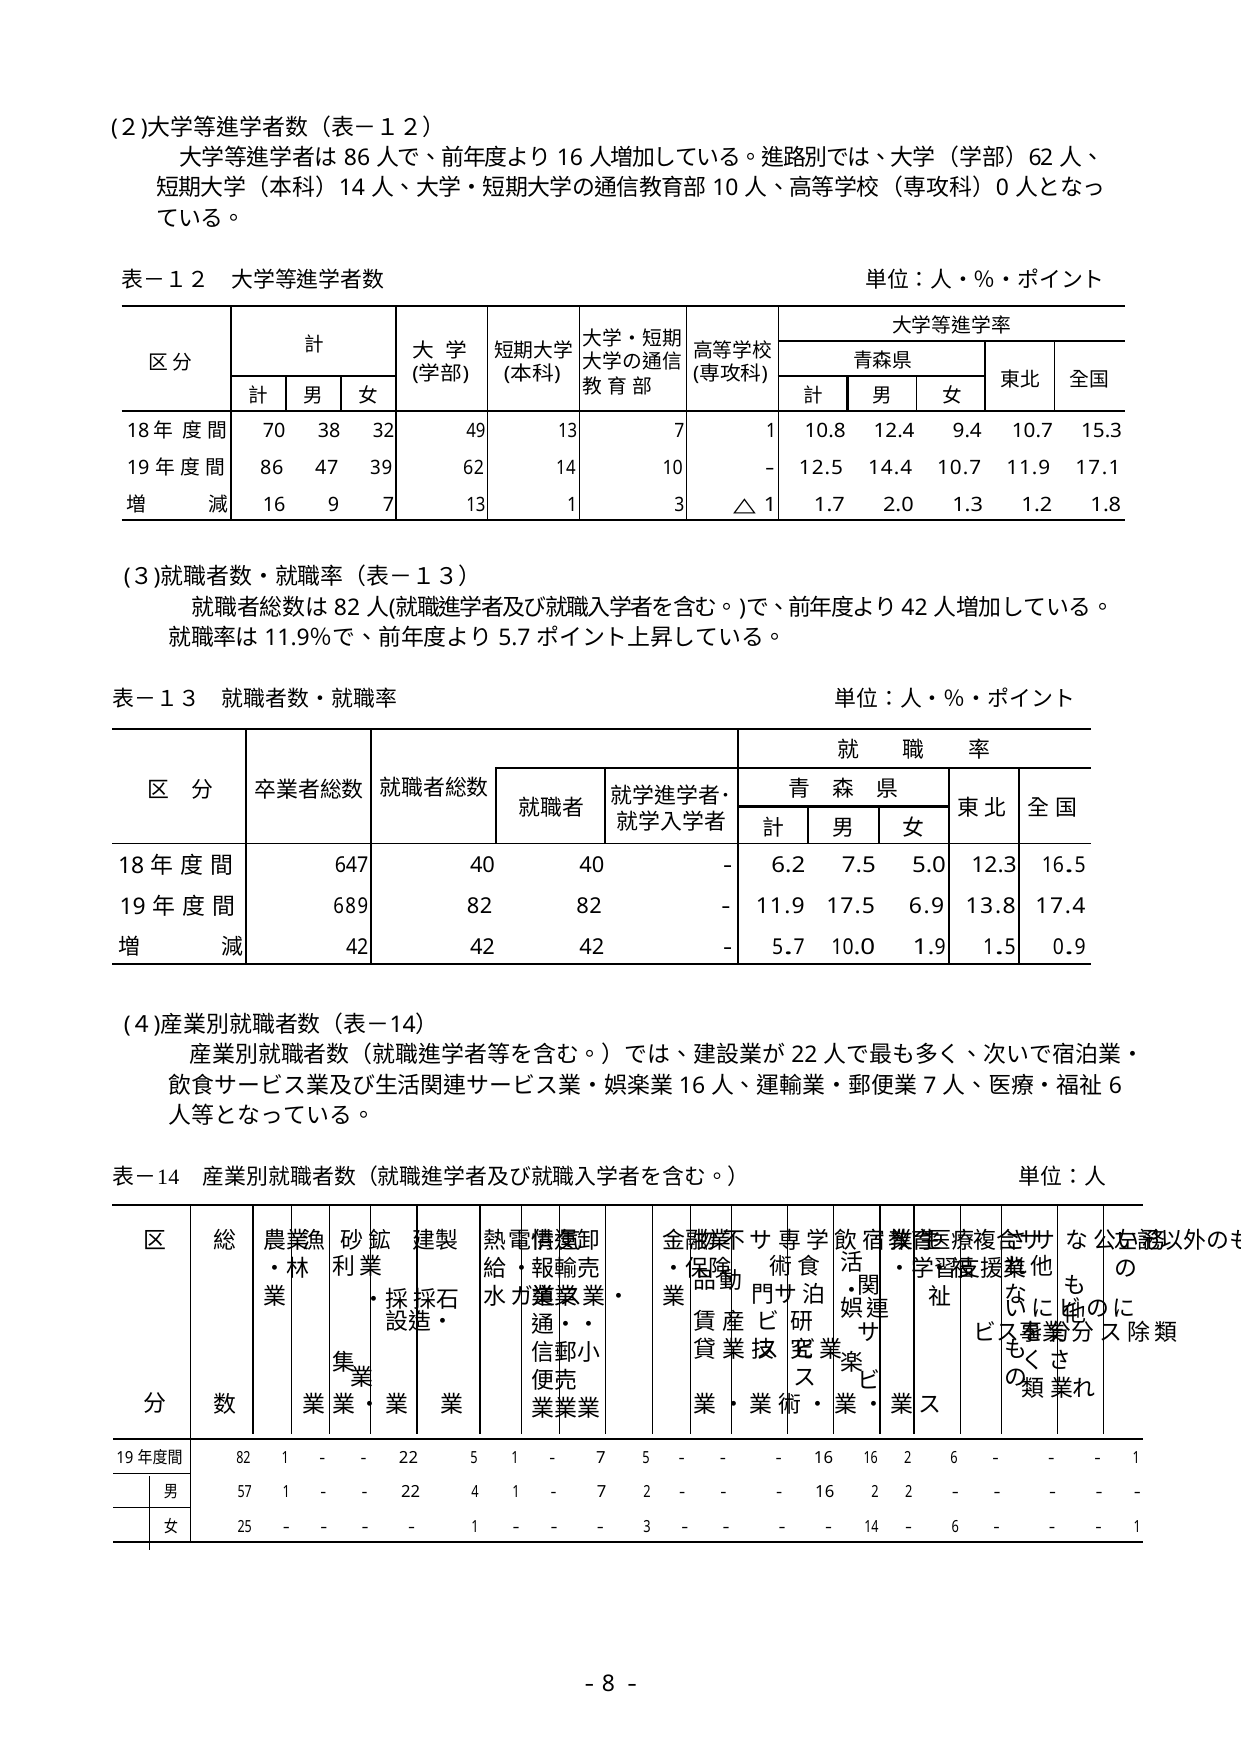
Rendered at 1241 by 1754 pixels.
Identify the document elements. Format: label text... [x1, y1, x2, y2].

table_cell 全国 [1055, 342, 1124, 410]
table_cell - [495, 1507, 534, 1541]
text (２)大学等進学者数（表－１２） [111, 111, 1240, 141]
table_cell 男 [287, 377, 340, 410]
table_header - 7 [534, 1440, 623, 1472]
table_cell 1 - △ 1 [687, 412, 778, 519]
table_cell 全 国 [1020, 769, 1091, 842]
table_cell - - - 16 [665, 1473, 847, 1507]
text (３)就職者数・就職率（表－１３） [123, 560, 1240, 591]
table_header 卒業者総数 [247, 730, 370, 842]
table_cell 2 [891, 1473, 931, 1507]
table_cell 計 [232, 377, 285, 410]
text 表－１３ 就職者数・就職率 単位：人・％・ポイント [112, 682, 1240, 712]
table_cell 就学進学者･ 就学入学者 [606, 769, 737, 842]
table_cell 女 [342, 377, 395, 410]
table_header 6 [931, 1440, 975, 1472]
table_cell 東北 [986, 342, 1054, 410]
table_cell 女 [113, 1508, 191, 1541]
table_cell 1 [266, 1473, 304, 1507]
table_cell - - - [304, 1507, 442, 1541]
table_header 1 [495, 1440, 534, 1472]
table_cell 年 度 間 年 度 間 増 減 [122, 412, 230, 519]
table_cell 東 北 [950, 769, 1018, 842]
table_cell 2 [623, 1473, 665, 1507]
table_header - - 22 [304, 1440, 442, 1472]
table_cell 1 [443, 1507, 494, 1541]
table_cell 2 [847, 1473, 891, 1507]
table_header 5 [623, 1440, 665, 1472]
text 産業別就職者数（就職進学者等を含む。）では、建設業が 22 人で最も多く、次いで宿泊業・ [189, 1039, 1240, 1069]
table_cell 7 10 3 [580, 412, 686, 519]
table_cell 女 [917, 377, 984, 410]
table_header 大 学(学部) [397, 307, 487, 410]
table_header 区 分 [122, 307, 230, 410]
table_cell 年 度 間 年 度 間 増 減 [112, 844, 245, 962]
table_cell - [931, 1473, 975, 1507]
text (４)産業別就職者数（表－14） [123, 1008, 1240, 1039]
table_cell - - - - [665, 1507, 847, 1541]
table_cell 57 [191, 1473, 266, 1507]
table_cell 12.3 13.8 1.5 [950, 844, 1018, 962]
table_cell - - - 1 [975, 1507, 1143, 1541]
table_cell 就職者 [497, 769, 604, 842]
table_header 1 [266, 1440, 304, 1472]
table_cell 女 [880, 808, 948, 842]
table_cell 4 [443, 1473, 494, 1507]
table_cell 計 [779, 377, 846, 410]
table_header 短期大学(本科) [488, 307, 579, 410]
table_header - - - 16 [665, 1440, 847, 1472]
table_cell 49 62 13 [397, 412, 487, 519]
text 大学等進学者は 86 人で、前年度より 16 人増加している。進路別では、大学（学部）62 人、短期大学（本科）14 人、大学・短期大学の通信教育部 10 人、高等学校（専攻科）0 人となっている。 [156, 141, 1106, 233]
text 飲食サービス業及び生活関連サービス業・娯楽業 16 人、運輸業・郵便業 7 人、医療・福祉 6 人等となっている。 [168, 1069, 1128, 1130]
table_cell 男 [849, 377, 916, 410]
table_header [372, 730, 737, 767]
table_cell 男 [113, 1474, 191, 1507]
table_cell - [266, 1507, 304, 1541]
text 表－14 産業別就職者数（就職進学者及び就職入学者を含む。） 単位：人 [113, 1161, 1240, 1191]
table_cell 男 [809, 808, 878, 842]
text 表－１２ 大学等進学者数 単位：人・％・ポイント [122, 264, 1240, 294]
table_cell 計 [739, 808, 807, 842]
table_cell 647 689 42 [247, 844, 370, 962]
table_cell 青 森 県 [739, 769, 948, 805]
table_cell 14 [847, 1507, 891, 1541]
table_cell 3 [623, 1507, 665, 1541]
table_header 5 [443, 1440, 494, 1472]
table_header 2 [891, 1440, 931, 1472]
table_cell 就職者総数 [372, 767, 495, 842]
table_cell - 7 [534, 1473, 623, 1507]
table_header 区 分 [112, 730, 245, 842]
table_header - - - 1 [975, 1440, 1143, 1472]
table_header 就 職 率 [739, 730, 1091, 767]
table_cell 40 40 - 82 82 - 42 42 - [372, 844, 737, 962]
table_cell 13 14 1 [488, 412, 579, 519]
table_header 高等学校(専攻科) [687, 307, 778, 410]
table_cell 70 38 32 86 47 39 16 9 7 [232, 412, 395, 519]
table_cell 25 [191, 1507, 266, 1541]
table_cell 青森県 [779, 342, 984, 375]
table_header 82 [191, 1440, 266, 1472]
table_cell - - [534, 1507, 623, 1541]
table_header 大学・短期大学の通信教 育 部 [580, 307, 686, 410]
table_cell 1 [495, 1473, 534, 1507]
table_header 大学等進学率 [779, 307, 1124, 340]
table_cell - - 22 [304, 1473, 442, 1507]
table_header 計 [232, 307, 395, 375]
table_cell 6.2 7.5 5.0 11.9 17.5 6.9 5.7 10.0 1.9 [739, 844, 948, 962]
table_cell - [891, 1507, 931, 1541]
table_cell - - - - [975, 1473, 1143, 1507]
text 就職者総数は 82 人(就職進学者及び就職入学者を含む。)で、前年度より 42 人増加している。就職率は 11.9％で、前年度より 5.7 ポイント上昇している。 [168, 591, 1127, 652]
table_cell 6 [931, 1507, 975, 1541]
table_header 19 年度間 [113, 1440, 191, 1472]
table_cell 10.8 12.4 9.4 10.7 15.3 12.5 14.4 10.7 11.9 17.1 1.7 2.0 1.3 1.2 1.8 [779, 412, 1124, 519]
table_cell 16.5 17.4 0.9 [1020, 844, 1091, 962]
table_header 16 [847, 1440, 891, 1472]
